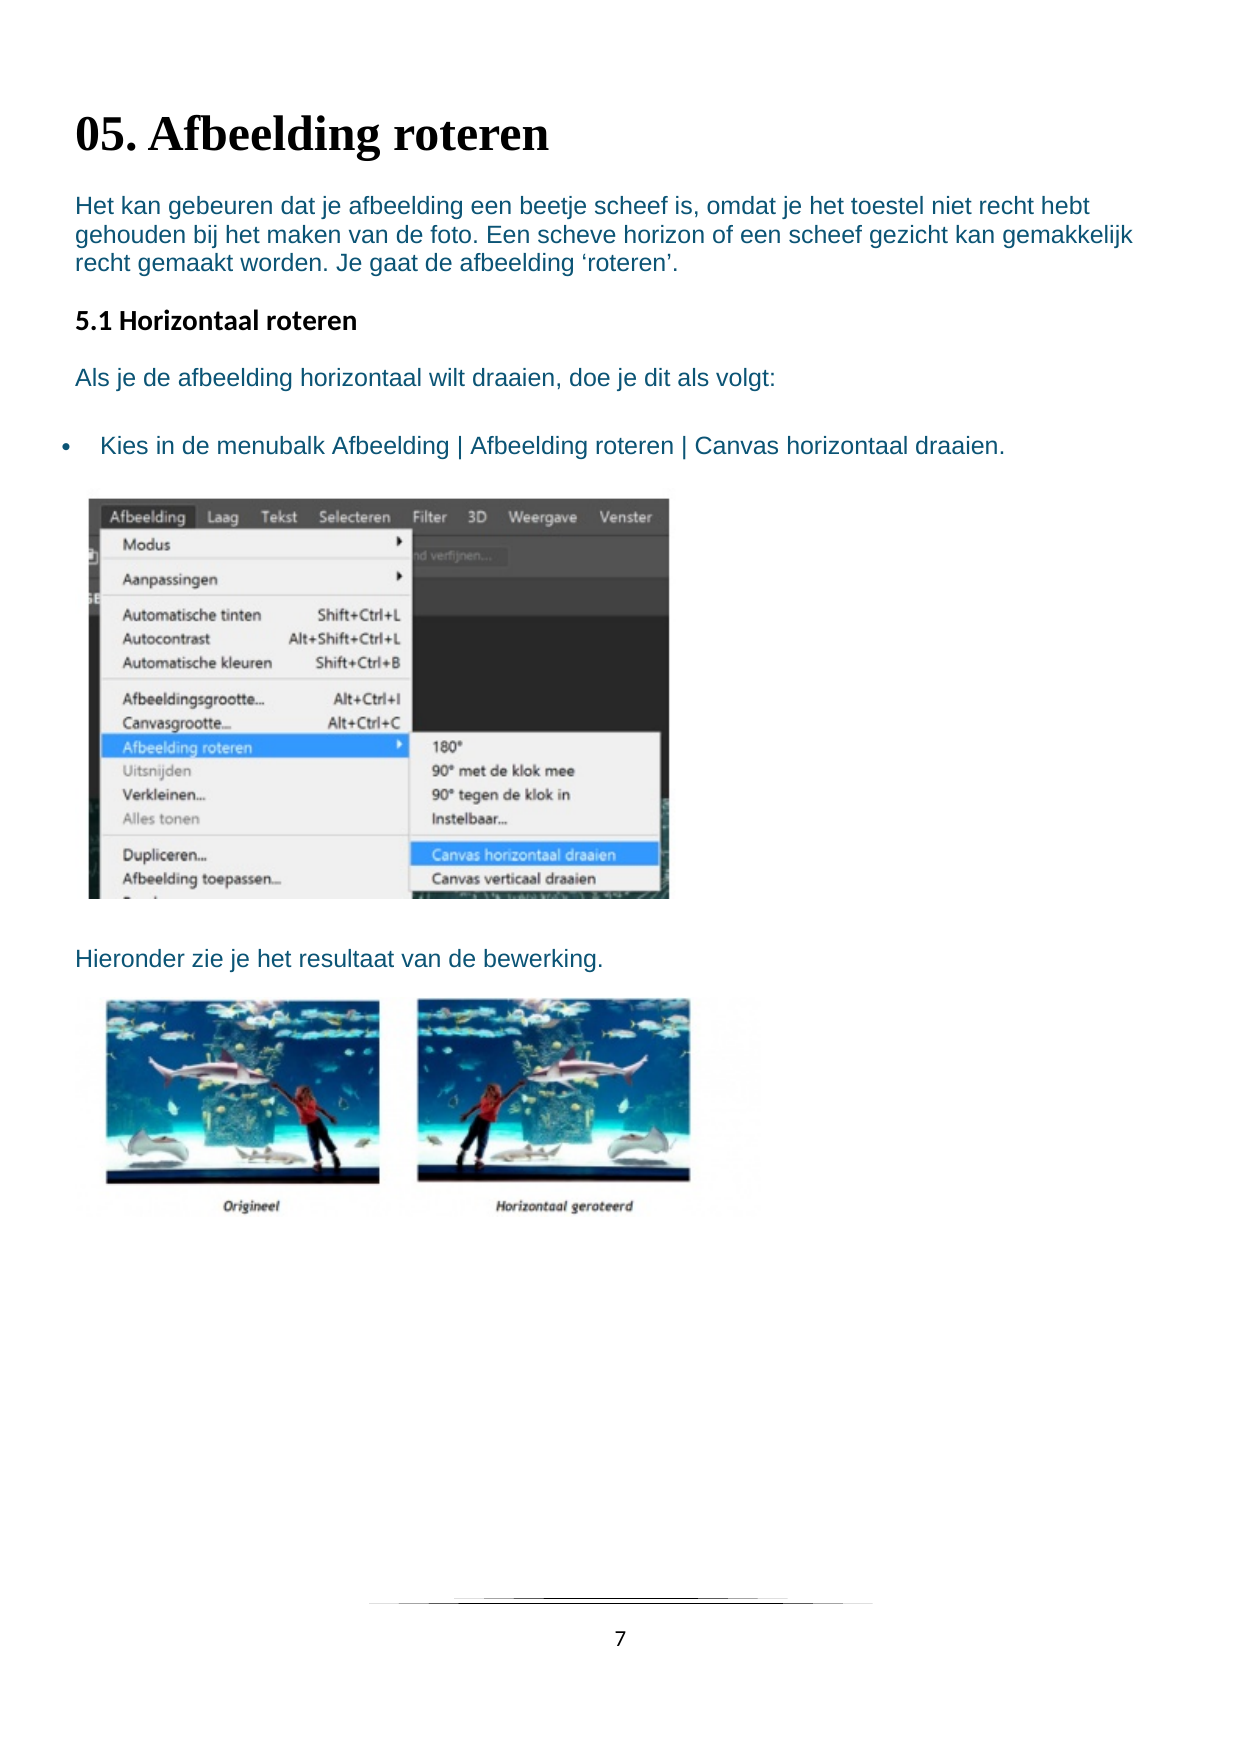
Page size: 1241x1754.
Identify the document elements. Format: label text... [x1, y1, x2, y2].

picture [75, 997, 761, 1217]
text Het kan gebeuren dat je afbeelding een beetje scheef is, omdat je het toestel niet recht hebt gehouden bij het maken van de foto. Een scheve horizon of een scheef gezicht kan gemakkelijk recht gemaakt worden. Je gaat de afbeelding ‘roteren’. [75, 191, 1165, 277]
subtitle 5.1 Horizontaal roteren [75, 302, 1165, 338]
subtitle 05. Afbeelding roteren [75, 104, 1165, 162]
text Als je de afbeelding horizontaal wilt draaien, doe je dit als volgt: [75, 363, 1165, 391]
picture [75, 488, 685, 899]
list Kies in de menubalk Afbeelding | Afbeelding roteren | Canvas horizontaal draaien. [62, 421, 1165, 460]
text Hieronder zie je het resultaat van de bewerking. [75, 915, 1165, 972]
